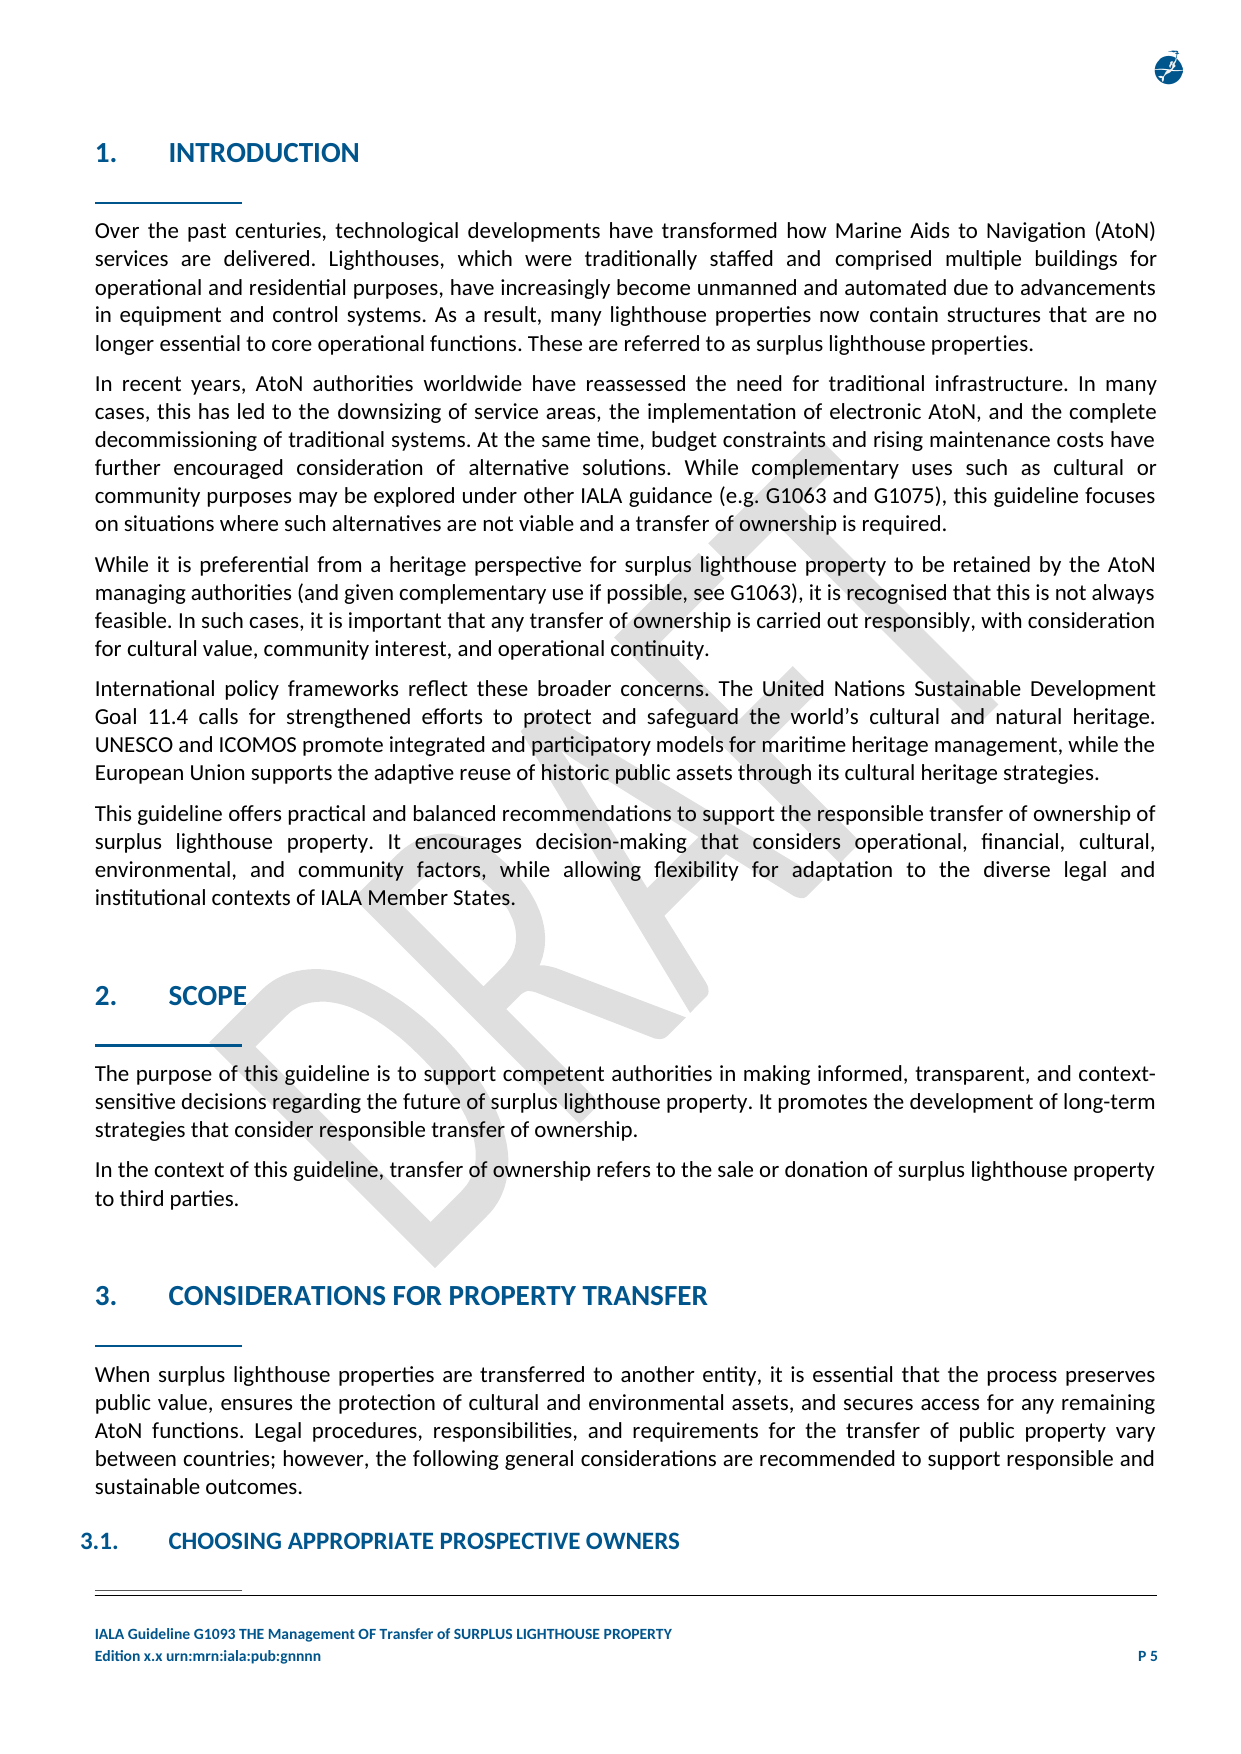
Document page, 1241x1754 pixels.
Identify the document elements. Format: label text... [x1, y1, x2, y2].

text When surplus lighthouse properties are transferred to another entity, it is essential that the process preserves public value, ensures the protection of cultural and environmental assets, and secures access for any remaining AtoN functions. Legal procedures, responsibilities, and requirements for the transfer of public property vary between countries; however, the following general considerations are recommended to support responsible and sustainable outcomes. [94, 1360, 1157, 1500]
text In recent years, AtoN authorities worldwide have reassessed the need for traditional infrastructure. In many cases, this has led to the downsizing of service areas, the implementation of electronic AtoN, and the complete decommissioning of traditional systems. At the same time, budget constraints and rising maintenance costs have further encouraged consideration of alternative solutions. While complementary uses such as cultural or community purposes may be explored under other IALA guidance (e.g. G1063 and G1075), this guideline focuses on situations where such alternatives are not viable and a transfer of ownership is required. [94, 369, 1157, 537]
text Over the past centuries, technological developments have transformed how Marine Aids to Navigation (AtoN) services are delivered. Lighthouses, which were traditionally staffed and comprised multiple buildings for operational and residential purposes, have increasingly become unmanned and automated due to advancements in equipment and control systems. As a result, many lighthouse properties now contain structures that are no longer essential to core operational functions. These are referred to as surplus lighthouse properties. [94, 217, 1157, 357]
text This guideline offers practical and balanced recommendations to support the responsible transfer of ownership of surplus lighthouse property. It encourages decision-making that considers operational, financial, cultural, environmental, and community factors, while allowing flexibility for adaptation to the diverse legal and institutional contexts of IALA Member States. [94, 799, 1157, 911]
subtitle INTRODUCTION [94, 134, 1157, 170]
text International policy frameworks reflect these broader concerns. The United Nations Sustainable Development Goal 11.4 calls for strengthened efforts to protect and safeguard the world’s cultural and natural heritage. UNESCO and ICOMOS promote integrated and participatory models for maritime heritage management, while the European Union supports the adaptive reuse of historic public assets through its cultural heritage strategies. [94, 674, 1157, 786]
subtitle SCOPE [94, 977, 1157, 1012]
text The purpose of this guideline is to support competent authorities in making informed, transparent, and context-sensitive decisions regarding the future of surplus lighthouse property. It promotes the development of long-term strategies that consider responsible transfer of ownership. [94, 1059, 1157, 1143]
subtitle Choosing appropriate prospective owners [80, 1525, 1084, 1555]
text While it is preferential from a heritage perspective for surplus lighthouse property to be retained by the AtoN managing authorities (and given complementary use if possible, see G1063), it is recognised that this is not always feasible. In such cases, it is important that any transfer of ownership is carried out responsibly, with consideration for cultural value, community interest, and operational continuity. [94, 550, 1157, 662]
picture [1123, 0, 1241, 119]
text In the context of this guideline, transfer of ownership refers to the sale or donation of surplus lighthouse property to third parties. [94, 1156, 1157, 1212]
subtitle Considerations for Property Transfer [94, 1277, 1157, 1313]
